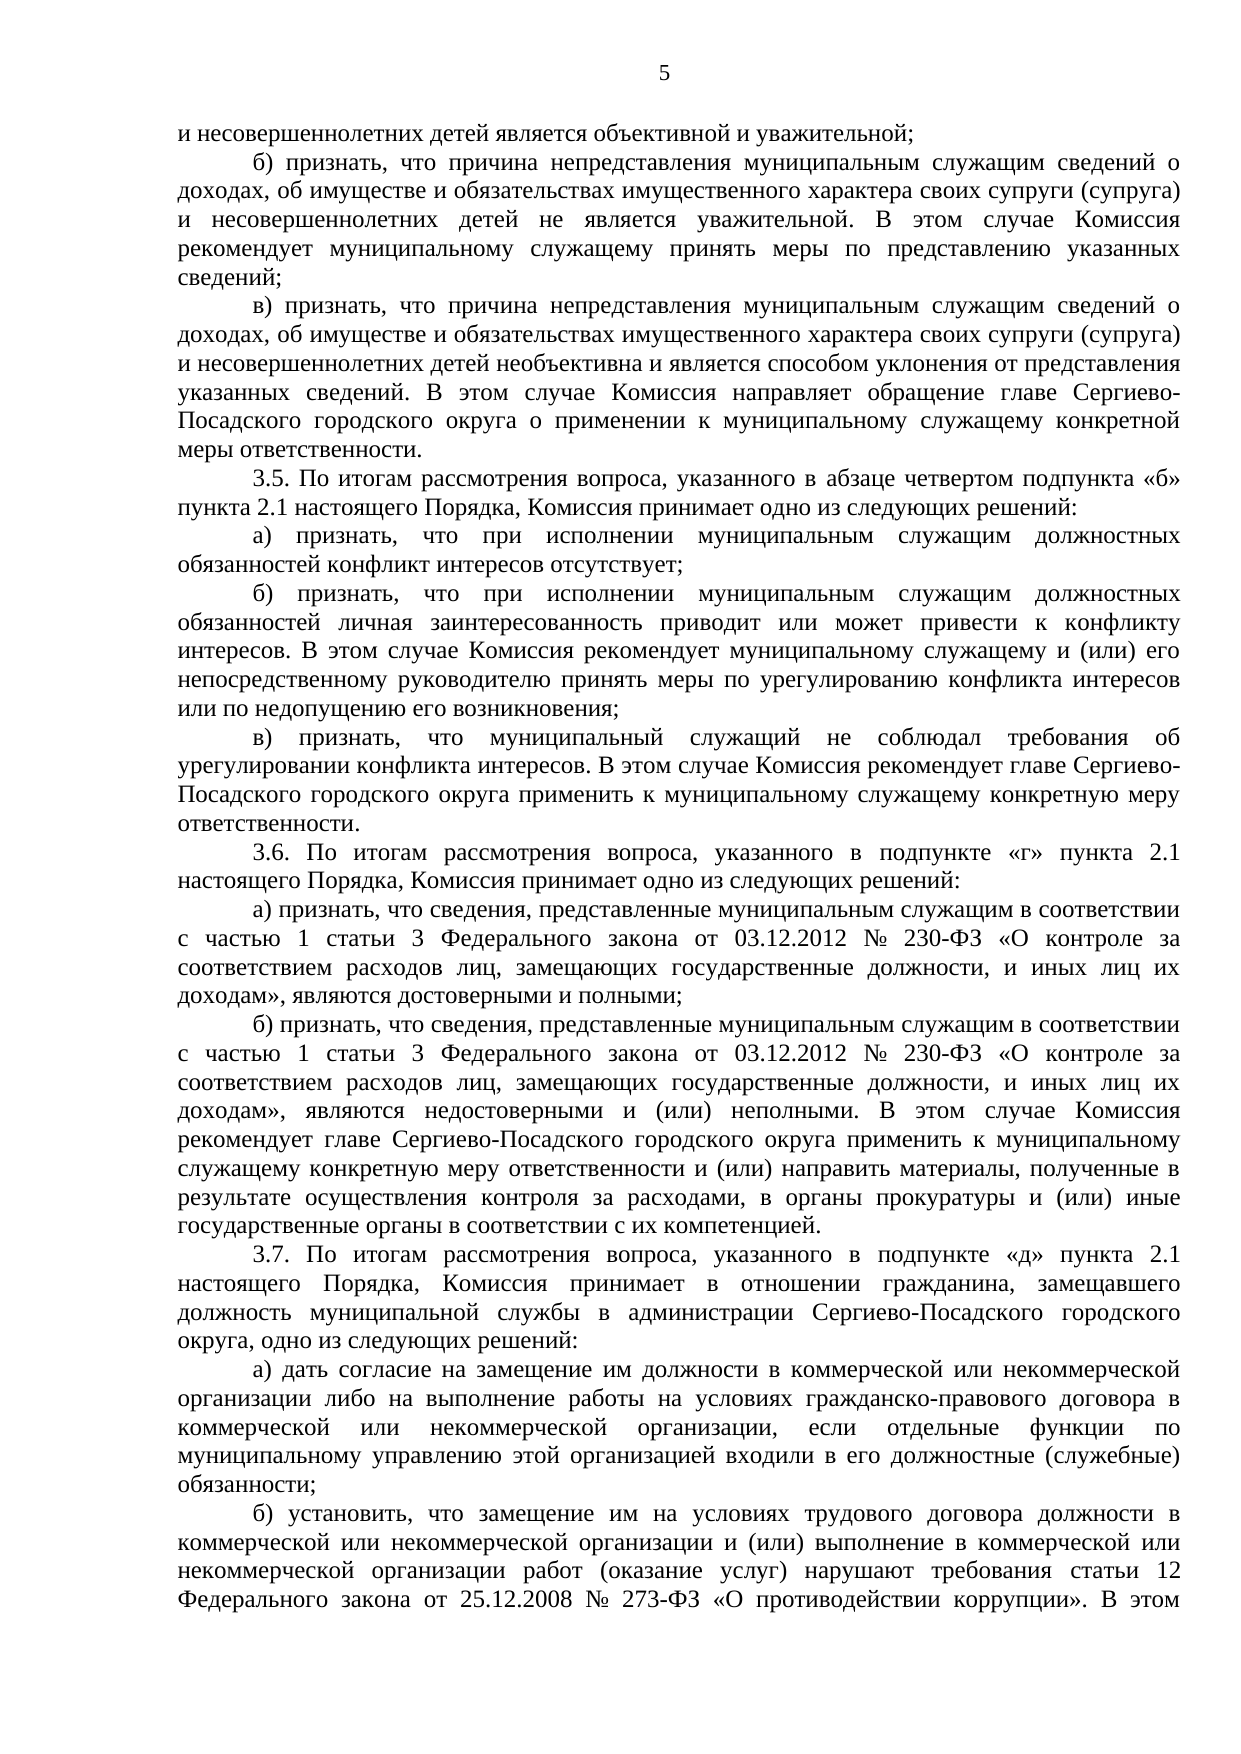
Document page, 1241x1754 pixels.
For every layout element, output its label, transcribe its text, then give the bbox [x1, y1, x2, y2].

text а) дать согласие на замещение им должности в коммерческой или некоммерческой организации либо на выполнение работы на условиях гражданско-правового договора в коммерческой или некоммерческой организации, если отдельные функции по муниципальному управлению этой организацией входили в его должностные (служебные) обязанности; [177, 1354, 1181, 1498]
text в) признать, что муниципальный служащий не соблюдал требования об урегулировании конфликта интересов. В этом случае Комиссия рекомендует главе Сергиево-Посадского городского округа применить к муниципальному служащему конкретную меру ответственности. [177, 722, 1181, 837]
text а) признать, что сведения, представленные муниципальным служащим в соответствии с частью 1 статьи 3 Федерального закона от 03.12.2012 № 230-ФЗ «О контроле за соответствием расходов лиц, замещающих государственные должности, и иных лиц их доходам», являются достоверными и полными; [177, 894, 1181, 1009]
text 3.5. По итогам рассмотрения вопроса, указанного в абзаце четвертом подпункта «б» пункта 2.1 настоящего Порядка, Комиссия принимает одно из следующих решений: [177, 463, 1181, 521]
text 3.7. По итогам рассмотрения вопроса, указанного в подпункте «д» пункта 2.1 настоящего Порядка, Комиссия принимает в отношении гражданина, замещавшего должность муниципальной службы в администрации Сергиево-Посадского городского округа, одно из следующих решений: [177, 1239, 1181, 1354]
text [177, 1498, 1181, 1613]
text б) признать, что причина непредставления муниципальным служащим сведений о доходах, об имуществе и обязательствах имущественного характера своих супруги (супруга) и несовершеннолетних детей не является уважительной. В этом случае Комиссия рекомендует муниципальному служащему принять меры по представлению указанных сведений; [177, 147, 1181, 291]
text а) признать, что при исполнении муниципальным служащим должностных обязанностей конфликт интересов отсутствует; [177, 521, 1181, 578]
text б) признать, что при исполнении муниципальным служащим должностных обязанностей личная заинтересованность приводит или может привести к конфликту интересов. В этом случае Комиссия рекомендует муниципальному служащему и (или) его непосредственному руководителю принять меры по урегулированию конфликта интересов или по недопущению его возникновения; [177, 578, 1181, 722]
text в) признать, что причина непредставления муниципальным служащим сведений о доходах, об имуществе и обязательствах имущественного характера своих супруги (супруга) и несовершеннолетних детей необъективна и является способом уклонения от представления указанных сведений. В этом случае Комиссия направляет обращение главе Сергиево-Посадского городского округа о применении к муниципальному служащему конкретной меры ответственности. [177, 291, 1181, 463]
text 3.6. По итогам рассмотрения вопроса, указанного в подпункте «г» пункта 2.1 настоящего Порядка, Комиссия принимает одно из следующих решений: [177, 837, 1181, 894]
text б) признать, что сведения, представленные муниципальным служащим в соответствии с частью 1 статьи 3 Федерального закона от 03.12.2012 № 230-ФЗ «О контроле за соответствием расходов лиц, замещающих государственные должности, и иных лиц их доходам», являются недостоверными и (или) неполными. В этом случае Комиссия рекомендует главе Сергиево-Посадского городского округа применить к муниципальному служащему конкретную меру ответственности и (или) направить материалы, полученные в результате осуществления контроля за расходами, в органы прокуратуры и (или) иные государственные органы в соответствии с их компетенцией. [177, 1009, 1181, 1239]
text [177, 118, 1181, 147]
